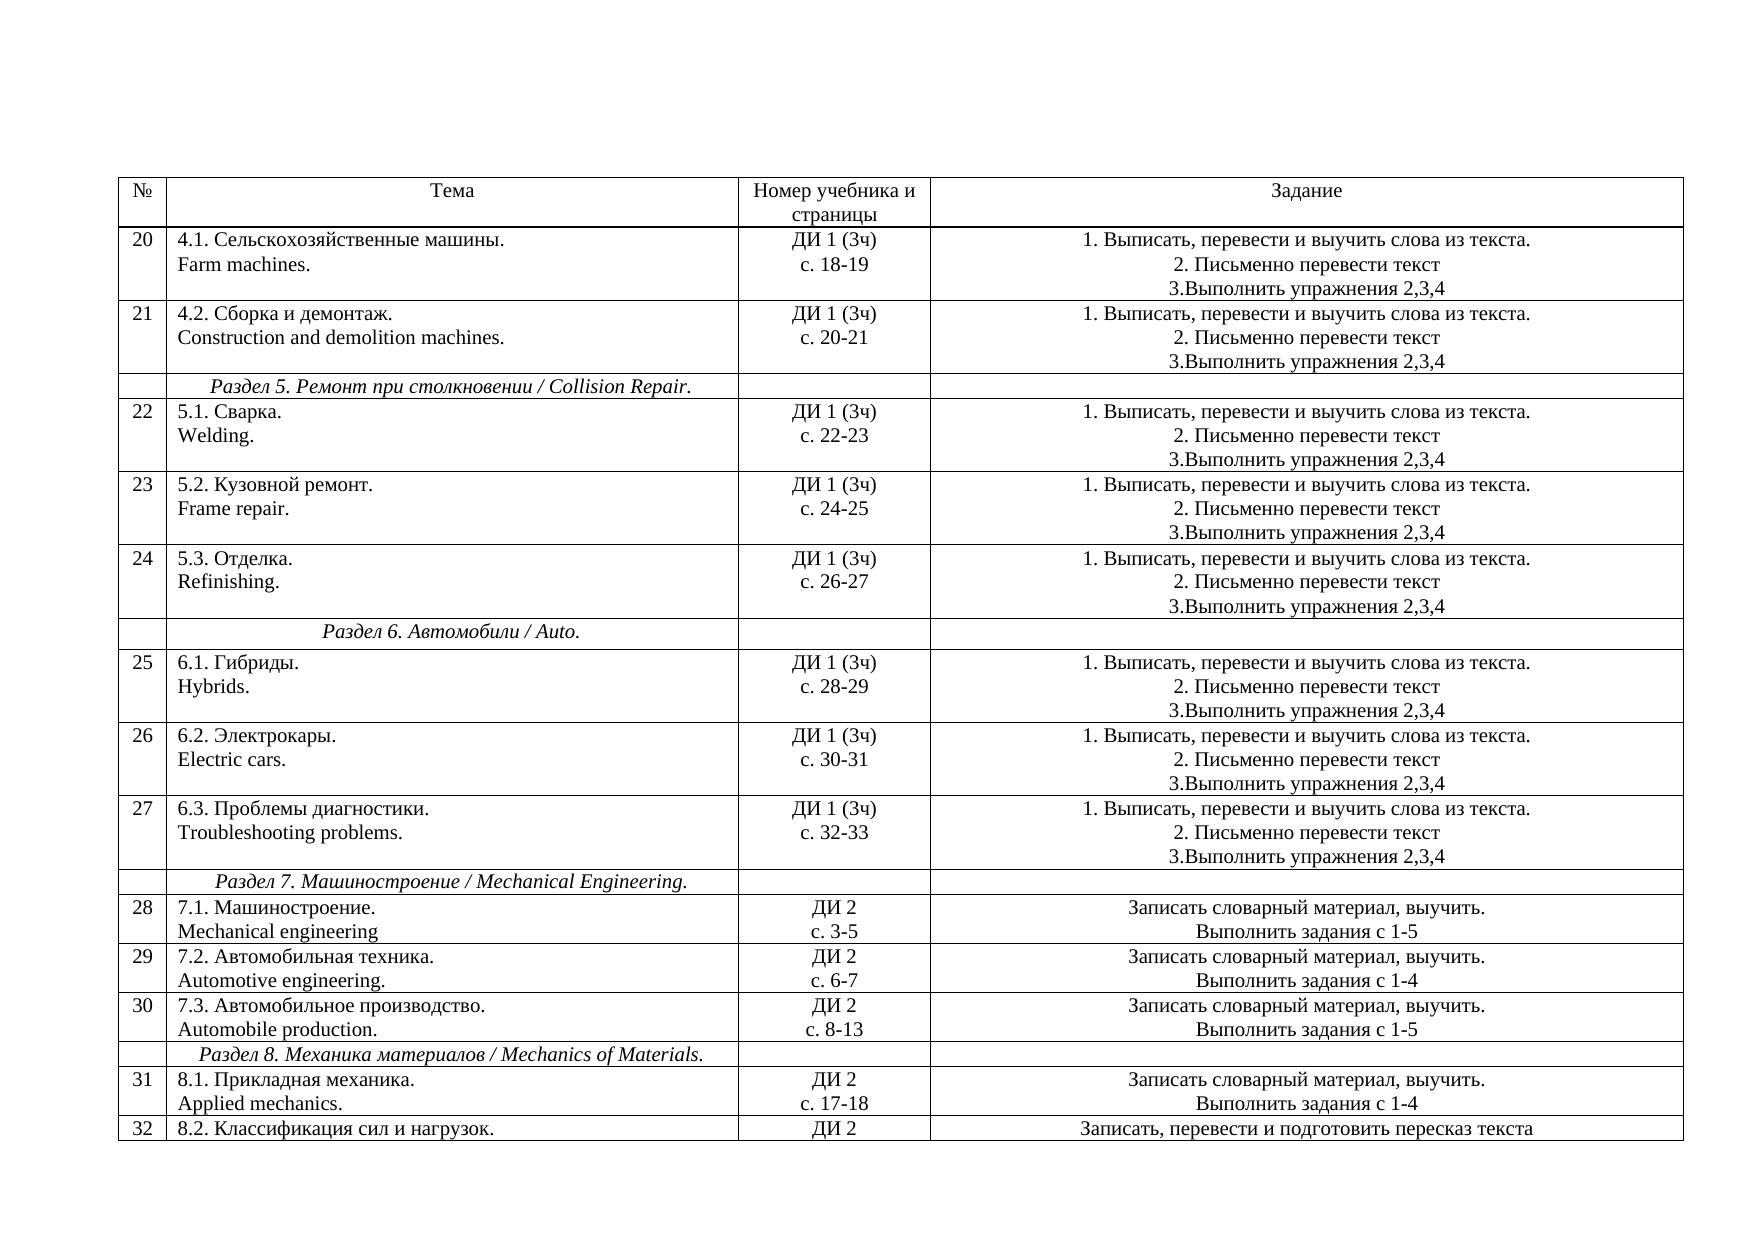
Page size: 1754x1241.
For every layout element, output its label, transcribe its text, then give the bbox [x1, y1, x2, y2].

table_cell [931, 374, 1683, 398]
table_cell 29 [119, 944, 166, 992]
table_cell Записать словарный материал, выучить. Выполнить задания с 1-4 [931, 1067, 1683, 1115]
table_cell [931, 1042, 1683, 1066]
table_cell 28 [119, 895, 166, 943]
table_cell 6.3. Проблемы диагностики. Troubleshooting problems. [167, 796, 738, 868]
table_cell 1. Выписать, перевести и выучить слова из текста. 2. Письменно перевести текст 3.Выполнить упражнения 2,3,4 [931, 723, 1683, 795]
table_cell 6.2. Электрокары. Electric cars. [167, 723, 738, 795]
table_cell 1. Выписать, перевести и выучить слова из текста. 2. Письменно перевести текст 3.Выполнить упражнения 2,3,4 [931, 796, 1683, 868]
table_cell 6.1. Гибриды. Hybrids. [167, 650, 738, 722]
table_cell 21 [119, 301, 166, 373]
table_cell ДИ 1 (3ч) с. 30-31 [739, 723, 930, 795]
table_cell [167, 1116, 738, 1140]
table_cell 32 [119, 1116, 166, 1140]
table_cell ДИ 1 (3ч) с. 24-25 [739, 472, 930, 544]
table_cell 1. Выписать, перевести и выучить слова из текста. 2. Письменно перевести текст 3.Выполнить упражнения 2,3,4 [931, 545, 1683, 618]
table_cell ДИ 1 (3ч) с. 22-23 [739, 399, 930, 471]
table_cell ДИ 2 с. 3-5 [739, 895, 930, 943]
table_cell 20 [119, 228, 166, 299]
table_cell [931, 1116, 1683, 1140]
table_cell 24 [119, 545, 166, 618]
table_cell ДИ 1 (3ч) с. 26-27 [739, 545, 930, 618]
table_cell 30 [119, 993, 166, 1041]
table_cell 22 [119, 399, 166, 471]
table_cell 31 [119, 1067, 166, 1115]
table_cell 7.3. Автомобильное производство. Automobile production. [167, 993, 738, 1041]
table_cell [739, 1042, 930, 1066]
table_cell ДИ 1 (3ч) с. 32-33 [739, 796, 930, 868]
table_cell 1. Выписать, перевести и выучить слова из текста. 2. Письменно перевести текст 3.Выполнить упражнения 2,3,4 [931, 472, 1683, 544]
table_cell 7.1. Машиностроение. Mechanical engineering [167, 895, 738, 943]
table_cell 5.2. Кузовной ремонт. Frame repair. [167, 472, 738, 544]
table_cell [119, 870, 166, 893]
table_cell 1. Выписать, перевести и выучить слова из текста. 2. Письменно перевести текст 3.Выполнить упражнения 2,3,4 [931, 650, 1683, 722]
table_cell Записать словарный материал, выучить. Выполнить задания с 1-5 [931, 895, 1683, 943]
table_cell [739, 619, 930, 649]
table_cell 1. Выписать, перевести и выучить слова из текста. 2. Письменно перевести текст 3.Выполнить упражнения 2,3,4 [931, 301, 1683, 373]
table_cell ДИ 2 с. 15 [739, 1116, 930, 1140]
table_cell 25 [119, 650, 166, 722]
table_cell 5.1. Сварка. Welding. [167, 399, 738, 471]
table_cell 4.1. Сельскохозяйственные машины. Farm machines. [167, 228, 738, 299]
table_cell [739, 870, 930, 893]
table_cell ДИ 2 с. 17-18 [739, 1067, 930, 1115]
table_cell 1. Выписать, перевести и выучить слова из текста. 2. Письменно перевести текст 3.Выполнить упражнения 2,3,4 [931, 228, 1683, 299]
table_cell Записать словарный материал, выучить. Выполнить задания с 1-4 [931, 944, 1683, 992]
table_cell ДИ 2 с. 8-13 [739, 993, 930, 1041]
table_cell ДИ 1 (3ч) с. 28-29 [739, 650, 930, 722]
table_cell Раздел 5. Ремонт при столкновении / Collision Repair. [167, 374, 738, 398]
table_cell 8.1. Прикладная механика. Applied mechanics. [167, 1067, 738, 1115]
table_header № [119, 178, 166, 226]
table_cell 5.3. Отделка. Refinishing. [167, 545, 738, 618]
table_cell ДИ 1 (3ч) с. 18-19 [739, 228, 930, 299]
table_cell 26 [119, 723, 166, 795]
table_cell [931, 870, 1683, 893]
table_cell ДИ 1 (3ч) с. 20-21 [739, 301, 930, 373]
table_cell 1. Выписать, перевести и выучить слова из текста. 2. Письменно перевести текст 3.Выполнить упражнения 2,3,4 [931, 399, 1683, 471]
table_cell Раздел 7. Машиностроение / Mechanical Engineering. [167, 870, 738, 893]
table_cell [119, 619, 166, 649]
table_cell Раздел 8. Механика материалов / Mechanics of Materials. [167, 1042, 738, 1066]
table_cell Раздел 6. Автомобили / Auto. [167, 619, 738, 649]
table_cell 7.2. Автомобильная техника. Automotive engineering. [167, 944, 738, 992]
table_header Номер учебника и страницы [739, 178, 930, 226]
table_cell Записать словарный материал, выучить. Выполнить задания с 1-5 [931, 993, 1683, 1041]
table_cell [119, 374, 166, 398]
table_cell [931, 619, 1683, 649]
table_cell 4.2. Сборка и демонтаж. Construction and demolition machines. [167, 301, 738, 373]
table_cell 27 [119, 796, 166, 868]
table_cell [119, 1042, 166, 1066]
table_header Задание [931, 178, 1683, 226]
table_cell 23 [119, 472, 166, 544]
table_header Тема [167, 178, 738, 226]
table_cell [739, 374, 930, 398]
table_cell ДИ 2 с. 6-7 [739, 944, 930, 992]
